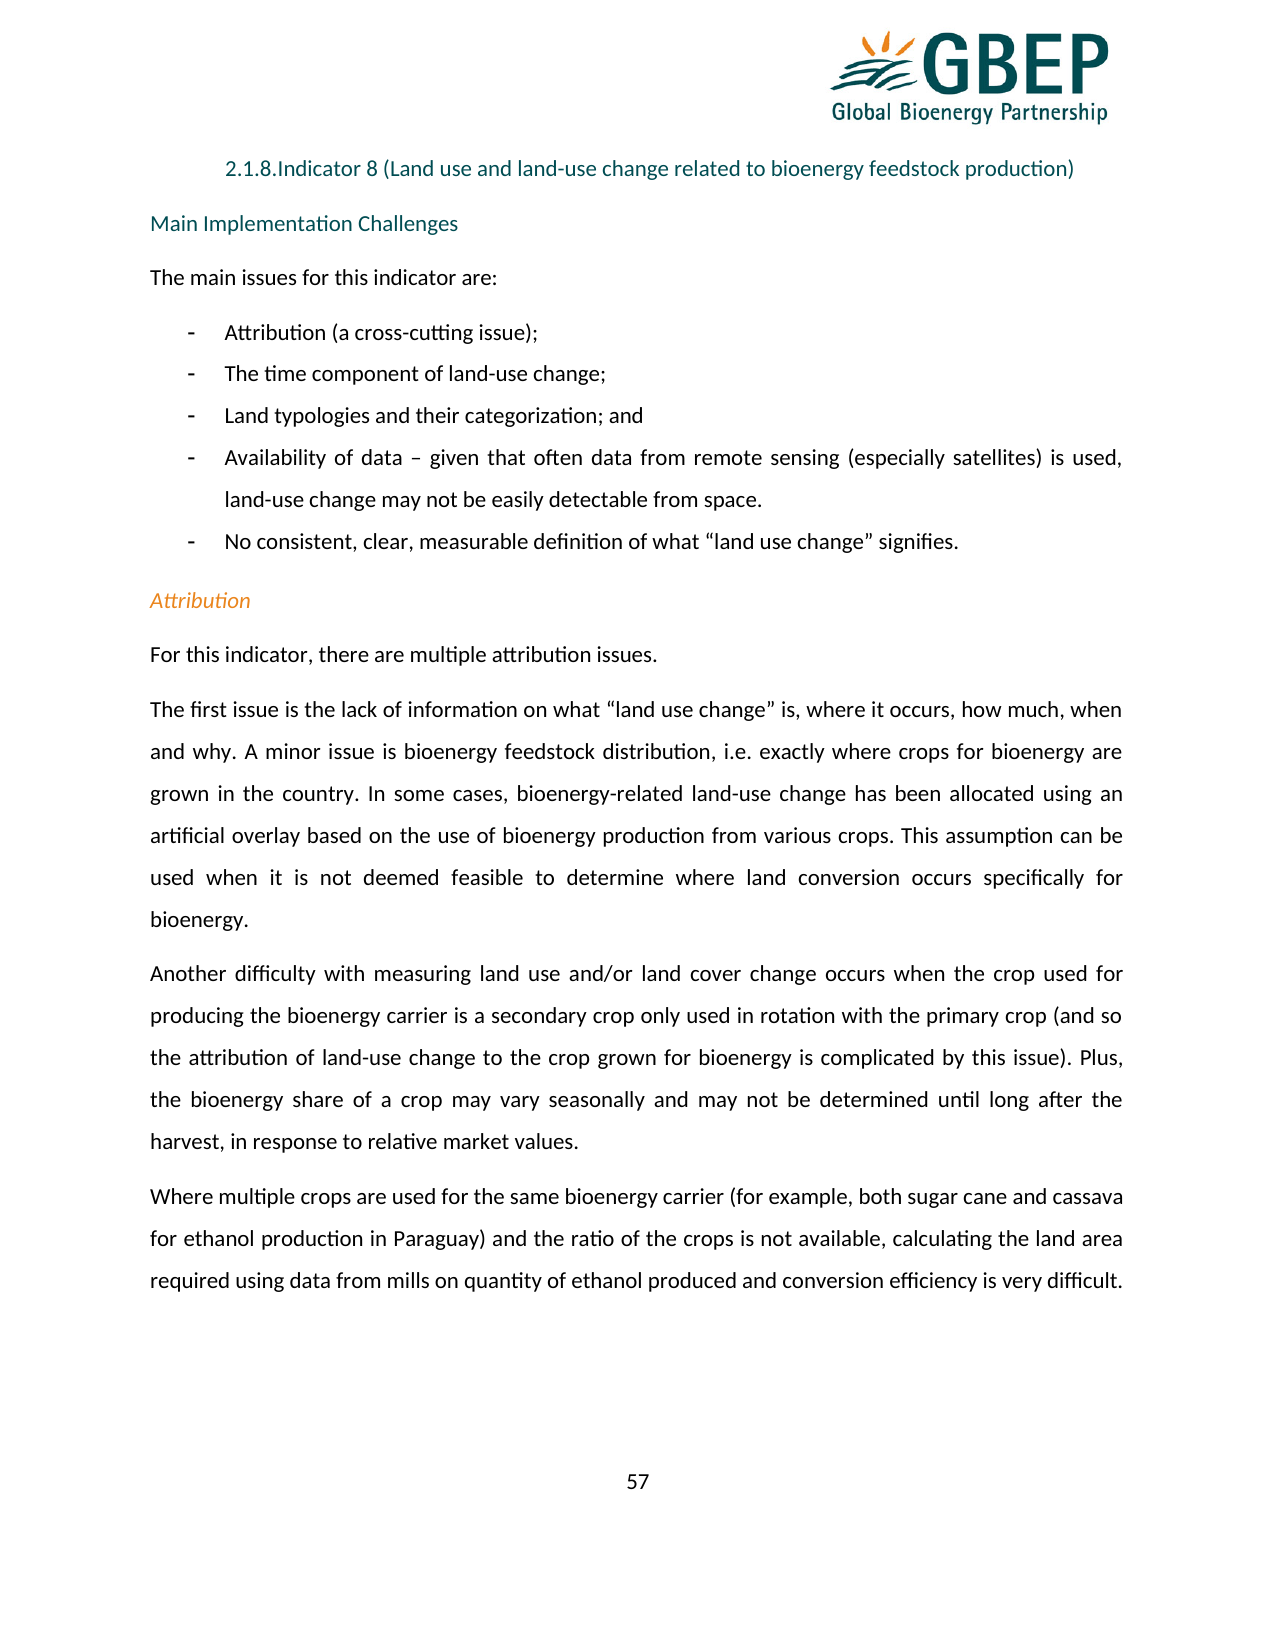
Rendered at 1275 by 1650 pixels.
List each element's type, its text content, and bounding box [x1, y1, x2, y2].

text The main issues for this indicator are: [150, 263, 1125, 291]
picture [825, 21, 1116, 141]
list No consistent, clear, measurable definition of what “land use change” signifies. [187, 527, 1125, 556]
subtitle Main Implementation Challenges [150, 209, 1125, 237]
text Where multiple crops are used for the same bioenergy carrier (for example, both sugar cane and cassava for ethanol production in Paraguay) and the ratio of the crops is not available, calculating the land area required using data from mills on quantity of ethanol produced and conversion efficiency is very difficult. [150, 1182, 1125, 1294]
list Availability of data – given that often data from remote sensing (especially satellites) is used, land-use change may not be easily detectable from space. [187, 443, 1125, 513]
subtitle Indicator 8 (Land use and land-use change related to bioenergy feedstock production) [225, 154, 1125, 182]
text For this indicator, there are multiple attribution issues. [150, 641, 1125, 669]
list Land typologies and their categorization; and [187, 402, 1125, 429]
text Another difficulty with measuring land use and/or land cover change occurs when the crop used for producing the bioenergy carrier is a secondary crop only used in rotation with the primary crop (and so the attribution of land-use change to the crop grown for bioenergy is complicated by this issue). Plus, the bioenergy share of a crop may vary seasonally and may not be determined until long after the harvest, in response to relative market values. [150, 959, 1125, 1155]
list The time component of land-use change; [187, 359, 1125, 388]
subtitle Attribution [150, 586, 1125, 614]
text The first issue is the lack of information on what “land use change” is, where it occurs, how much, when and why. A minor issue is bioenergy feedstock distribution, i.e. exactly where crops for bioenergy are grown in the country. In some cases, bioenergy-related land-use change has been allocated using an artificial overlay based on the use of bioenergy production from various crops. This assumption can be used when it is not deemed feasible to determine where land conversion occurs specifically for bioenergy. [150, 695, 1125, 933]
list Attribution (a cross-cutting issue); [187, 318, 1125, 346]
